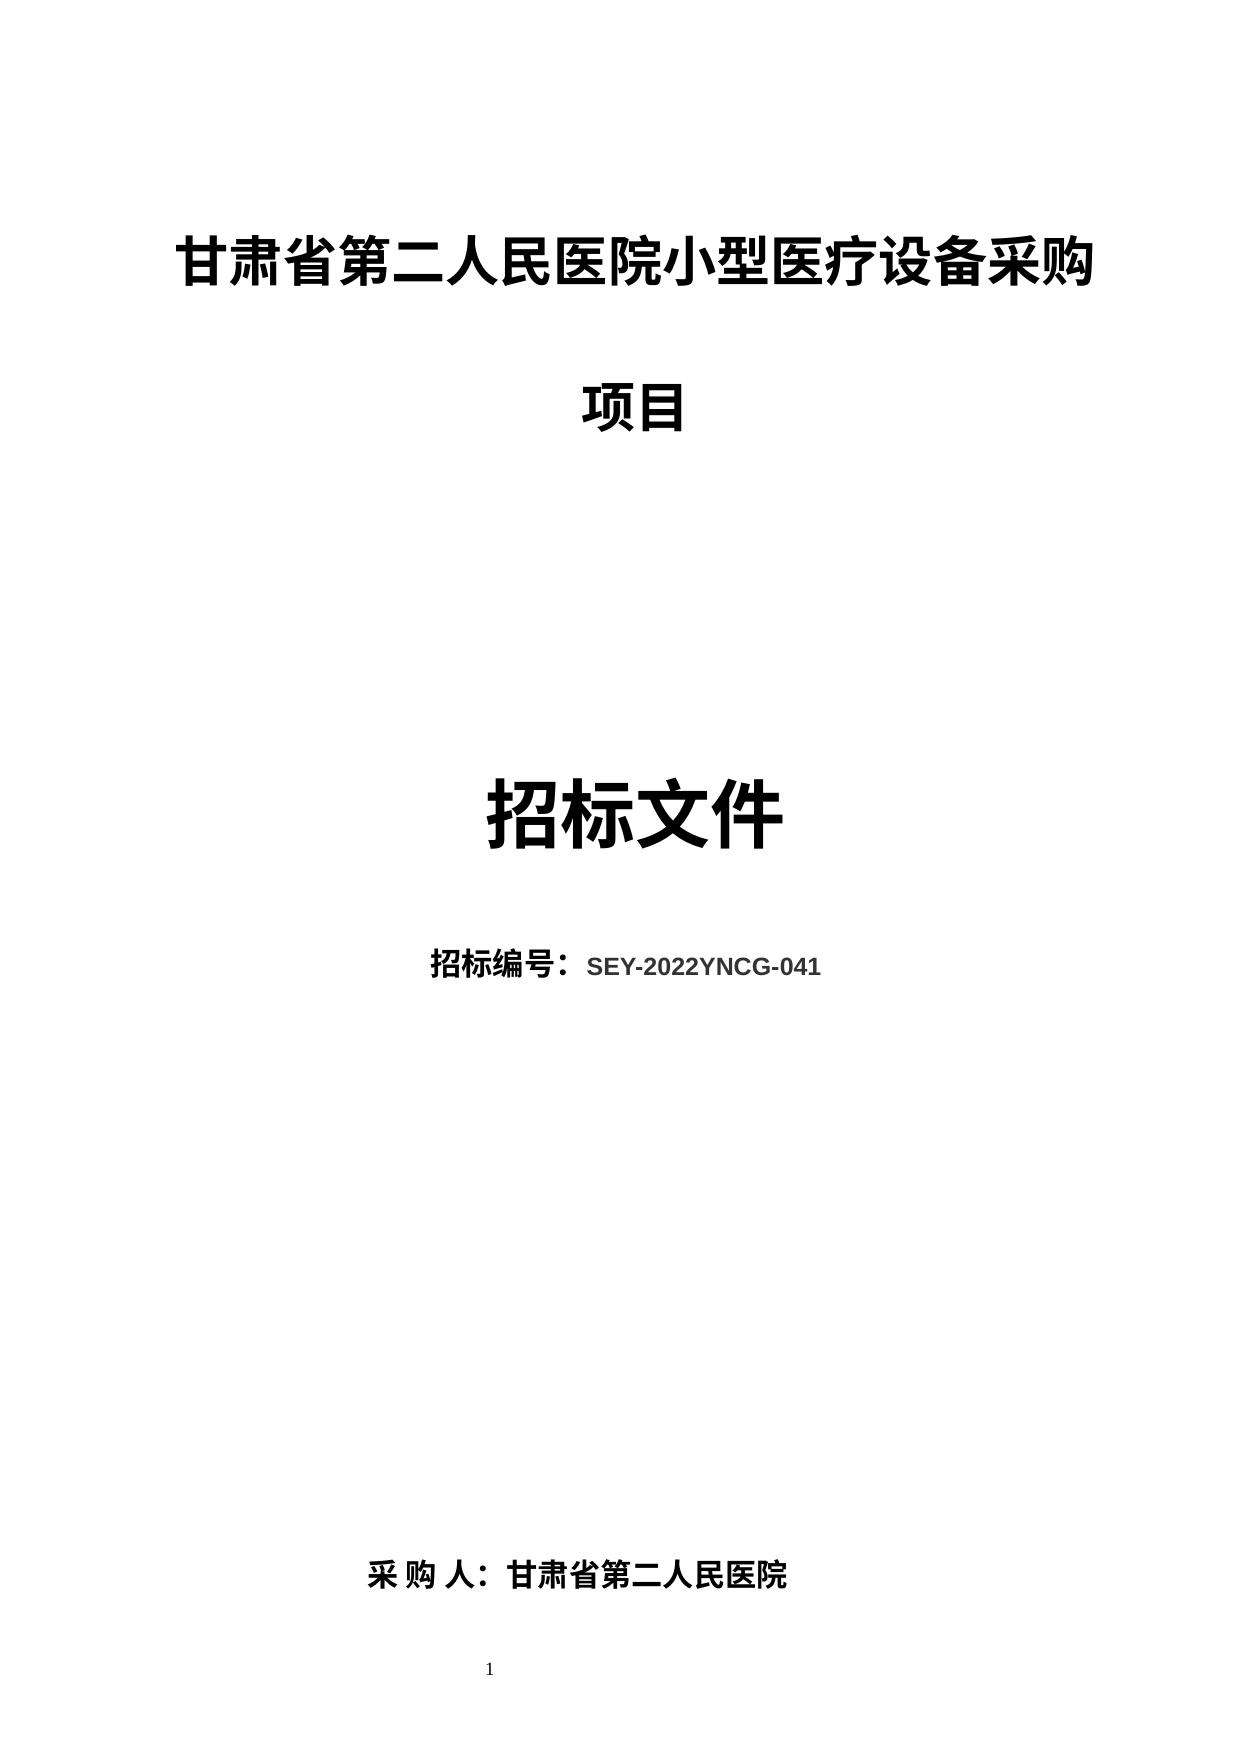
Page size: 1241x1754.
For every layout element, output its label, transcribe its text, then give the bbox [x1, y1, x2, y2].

text 招标文件 [148, 745, 1122, 875]
text 招标编号：SEY-2022YNCG-041 [148, 929, 1122, 994]
text 采 购 人：甘肃省第二人民医院 [148, 1540, 1122, 1605]
text 甘肃省第二人民医院小型医疗设备采购项目 [148, 209, 1122, 453]
